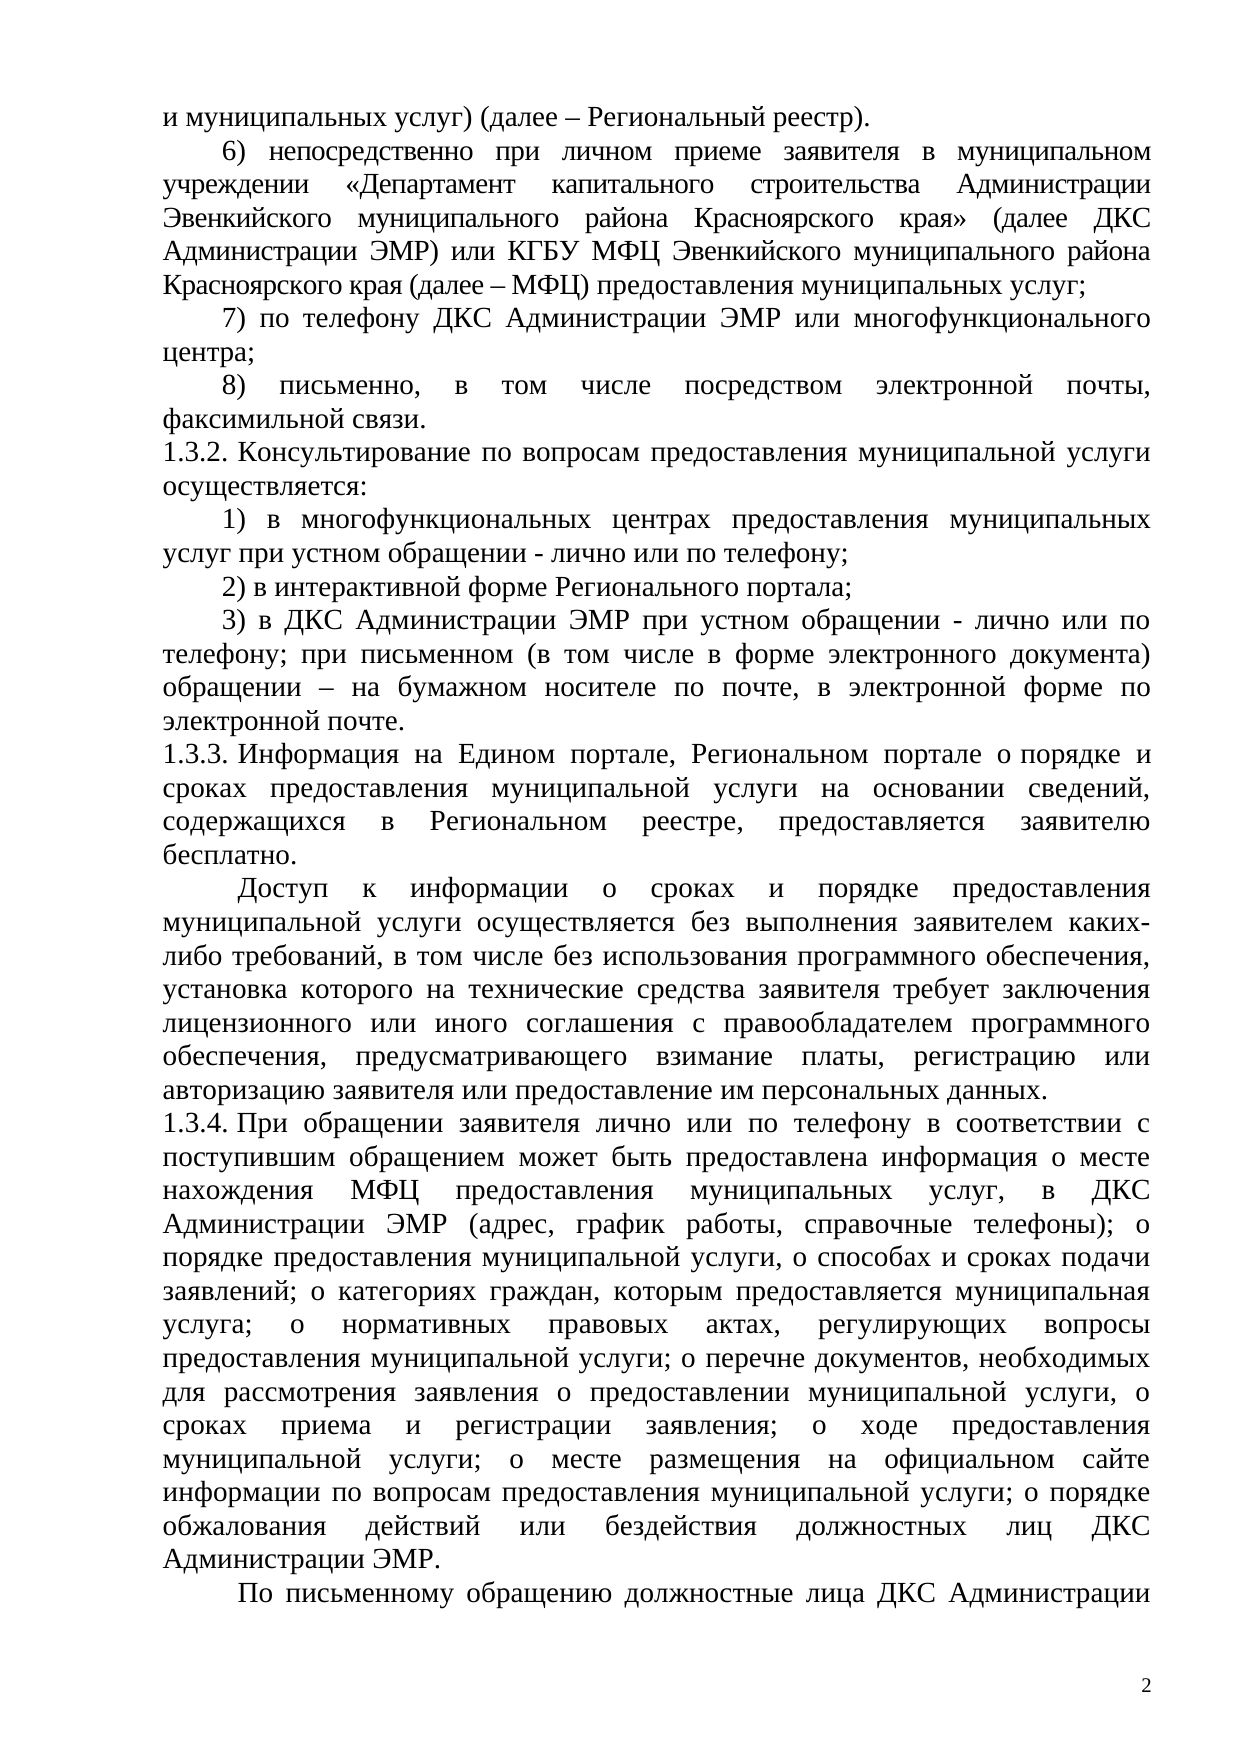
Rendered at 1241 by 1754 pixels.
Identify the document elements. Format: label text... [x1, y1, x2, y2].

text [162, 99, 1152, 133]
text 7) по телефону ДКС Администрации ЭМР или многофункционального центра; [162, 300, 1152, 367]
text 3) в ДКС Администрации ЭМР при устном обращении - лично или по телефону; при письменном (в том числе в форме электронного документа) обращении – на бумажном носителе по почте, в электронной форме по электронной почте. [162, 602, 1152, 736]
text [162, 1575, 1152, 1608]
text 1.3.4. При обращении заявителя лично или по телефону в соответствии с поступившим обращением может быть предоставлена информация о месте нахождения МФЦ предоставления муниципальных услуг, в ДКС Администрации ЭМР (адрес, график работы, справочные телефоны); о порядке предоставления муниципальной услуги, о способах и сроках подачи заявлений; о категориях граждан, которым предоставляется муниципальная услуга; о нормативных правовых актах, регулирующих вопросы предоставления муниципальной услуги; о перечне документов, необходимых для рассмотрения заявления о предоставлении муниципальной услуги, о сроках приема и регистрации заявления; о ходе предоставления муниципальной услуги; о месте размещения на официальном сайте информации по вопросам предоставления муниципальной услуги; о порядке обжалования действий или бездействия должностных лиц ДКС Администрации ЭМР. [162, 1105, 1152, 1575]
text 1) в многофункциональных центрах предоставления муниципальных услуг при устном обращении - лично или по телефону; [162, 502, 1152, 569]
text 8) письменно, в том числе посредством электронной почты, факсимильной связи. [162, 367, 1152, 434]
text 6) непосредственно при личном приеме заявителя в муниципальном учреждении «Департамент капитального строительства Администрации Эвенкийского муниципального района Красноярского края» (далее ДКС Администрации ЭМР) или КГБУ МФЦ Эвенкийского муниципального района Красноярского края (далее – МФЦ) предоставления муниципальных услуг; [162, 133, 1152, 300]
text 2) в интерактивной форме Регионального портала; [162, 569, 1152, 602]
text 1.3.3. Информация на Едином портале, Региональном портале о порядке и сроках предоставления муниципальной услуги на основании сведений, содержащихся в Региональном реестре, предоставляется заявителю бесплатно. [162, 736, 1152, 871]
text 1.3.2. Консультирование по вопросам предоставления муниципальной услуги осуществляется: [162, 434, 1152, 502]
text Доступ к информации о сроках и порядке предоставления муниципальной услуги осуществляется без выполнения заявителем каких-либо требований, в том числе без использования программного обеспечения, установка которого на технические средства заявителя требует заключения лицензионного или иного соглашения с правообладателем программного обеспечения, предусматривающего взимание платы, регистрацию или авторизацию заявителя или предоставление им персональных данных. [162, 871, 1152, 1105]
